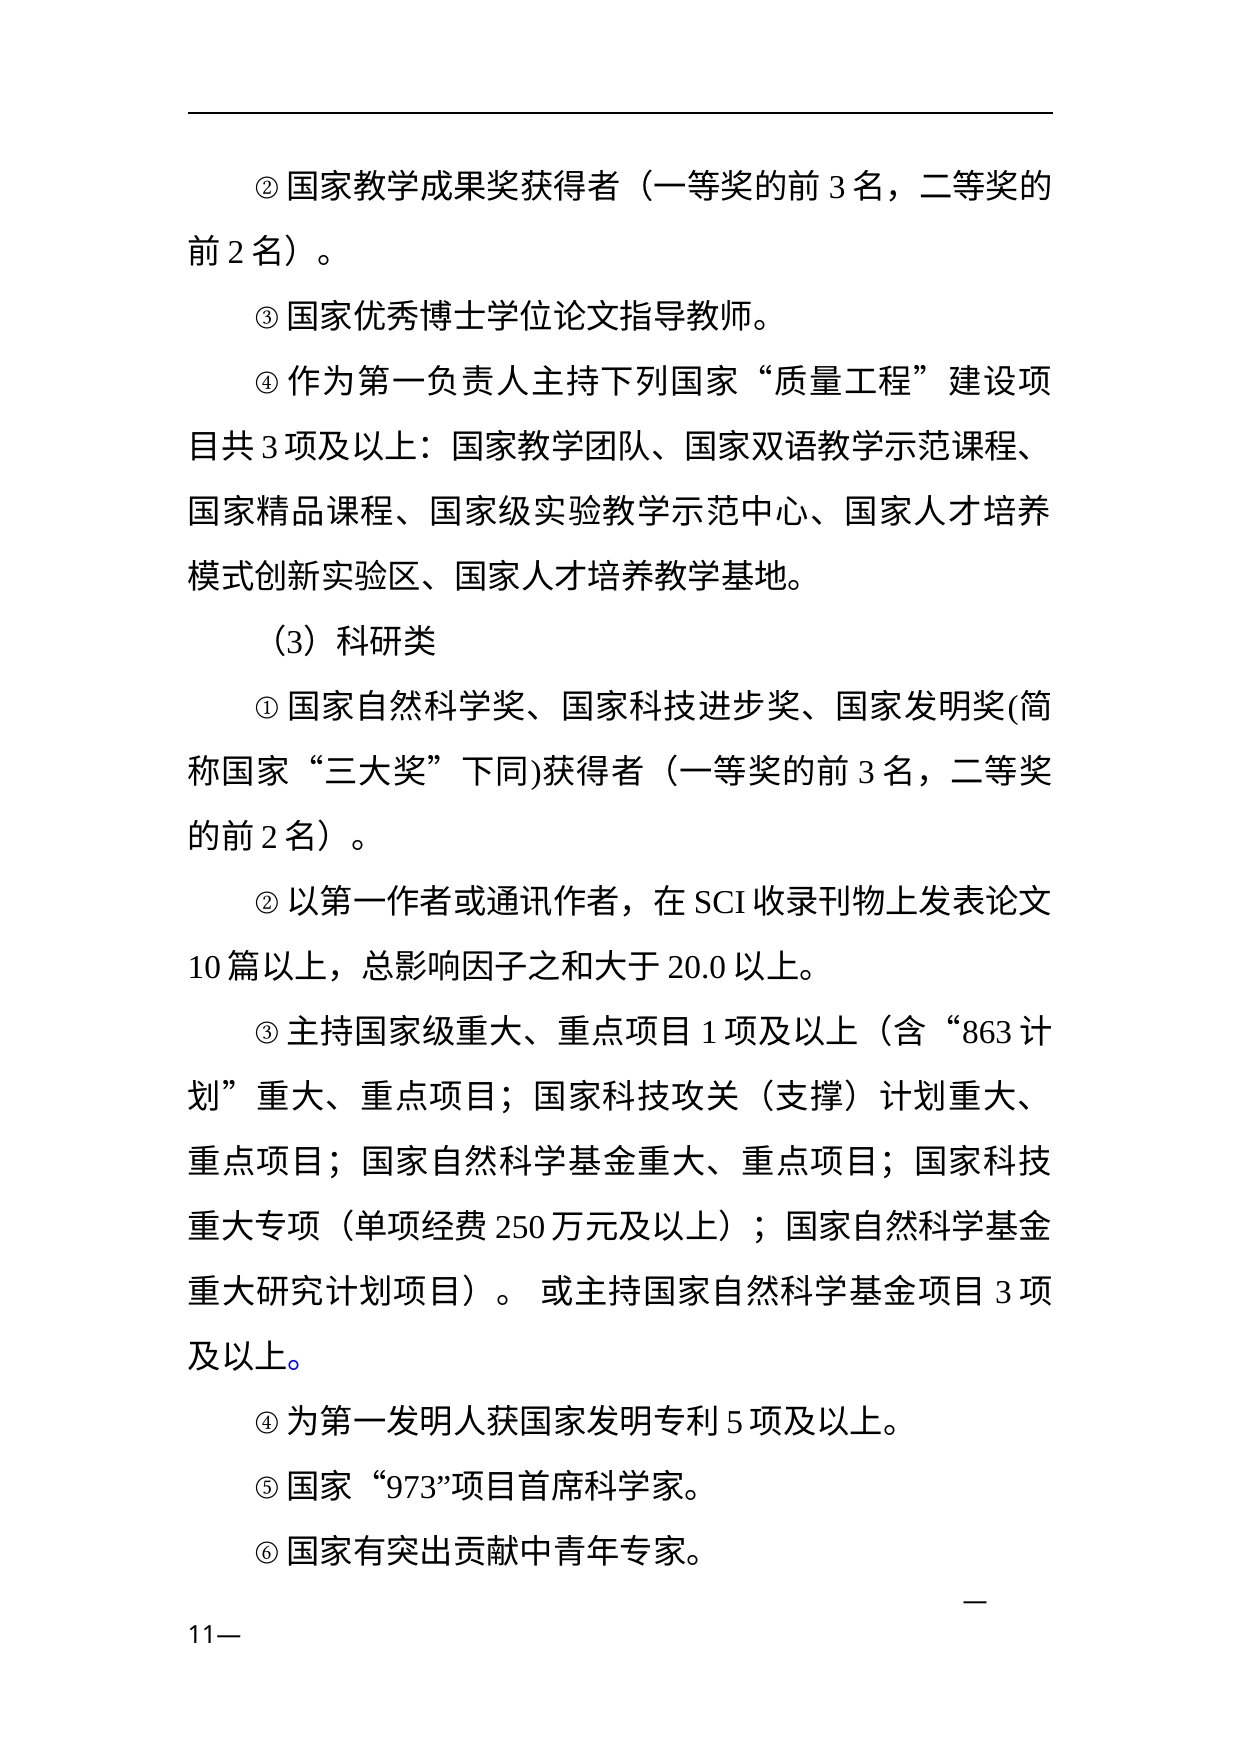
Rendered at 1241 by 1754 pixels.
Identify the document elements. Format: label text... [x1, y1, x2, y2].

text ⑥国家有突出贡献中青年专家。 [187, 1516, 1053, 1581]
text ③主持国家级重大、重点项目1项及以上（含“863计划”重大、重点项目；国家科技攻关（支撑）计划重大、重点项目；国家自然科学基金重大、重点项目；国家科技重大专项（单项经费250万元及以上）；国家自然科学基金重大研究计划项目）。 或主持国家自然科学基金项目3项及以上。 [187, 996, 1053, 1386]
text ②以第一作者或通讯作者，在SCI收录刊物上发表论文10篇以上，总影响因子之和大于20.0以上。 [187, 866, 1053, 996]
text ②国家教学成果奖获得者（一等奖的前3名，二等奖的前2名）。 [187, 151, 1053, 281]
text ④为第一发明人获国家发明专利5项及以上。 [187, 1386, 1053, 1451]
text ①国家自然科学奖、国家科技进步奖、国家发明奖(简称国家“三大奖”下同)获得者（一等奖的前3名，二等奖的前2名）。 [187, 671, 1053, 866]
text ⑤国家“973”项目首席科学家。 [187, 1451, 1053, 1516]
text ③博士学位论文指导教师。 [187, 281, 1053, 346]
text ④作为第一负责人主持下列国家“质量工程”建设项目共3项及以上：国家教学团队、国家双语教学示范课程、国家精品课程、国家级实验教学示范中心、国家人才培养模式创新实验区、国家人才培养教学基地。 [187, 346, 1053, 606]
text （3）科研类 [187, 606, 1053, 671]
